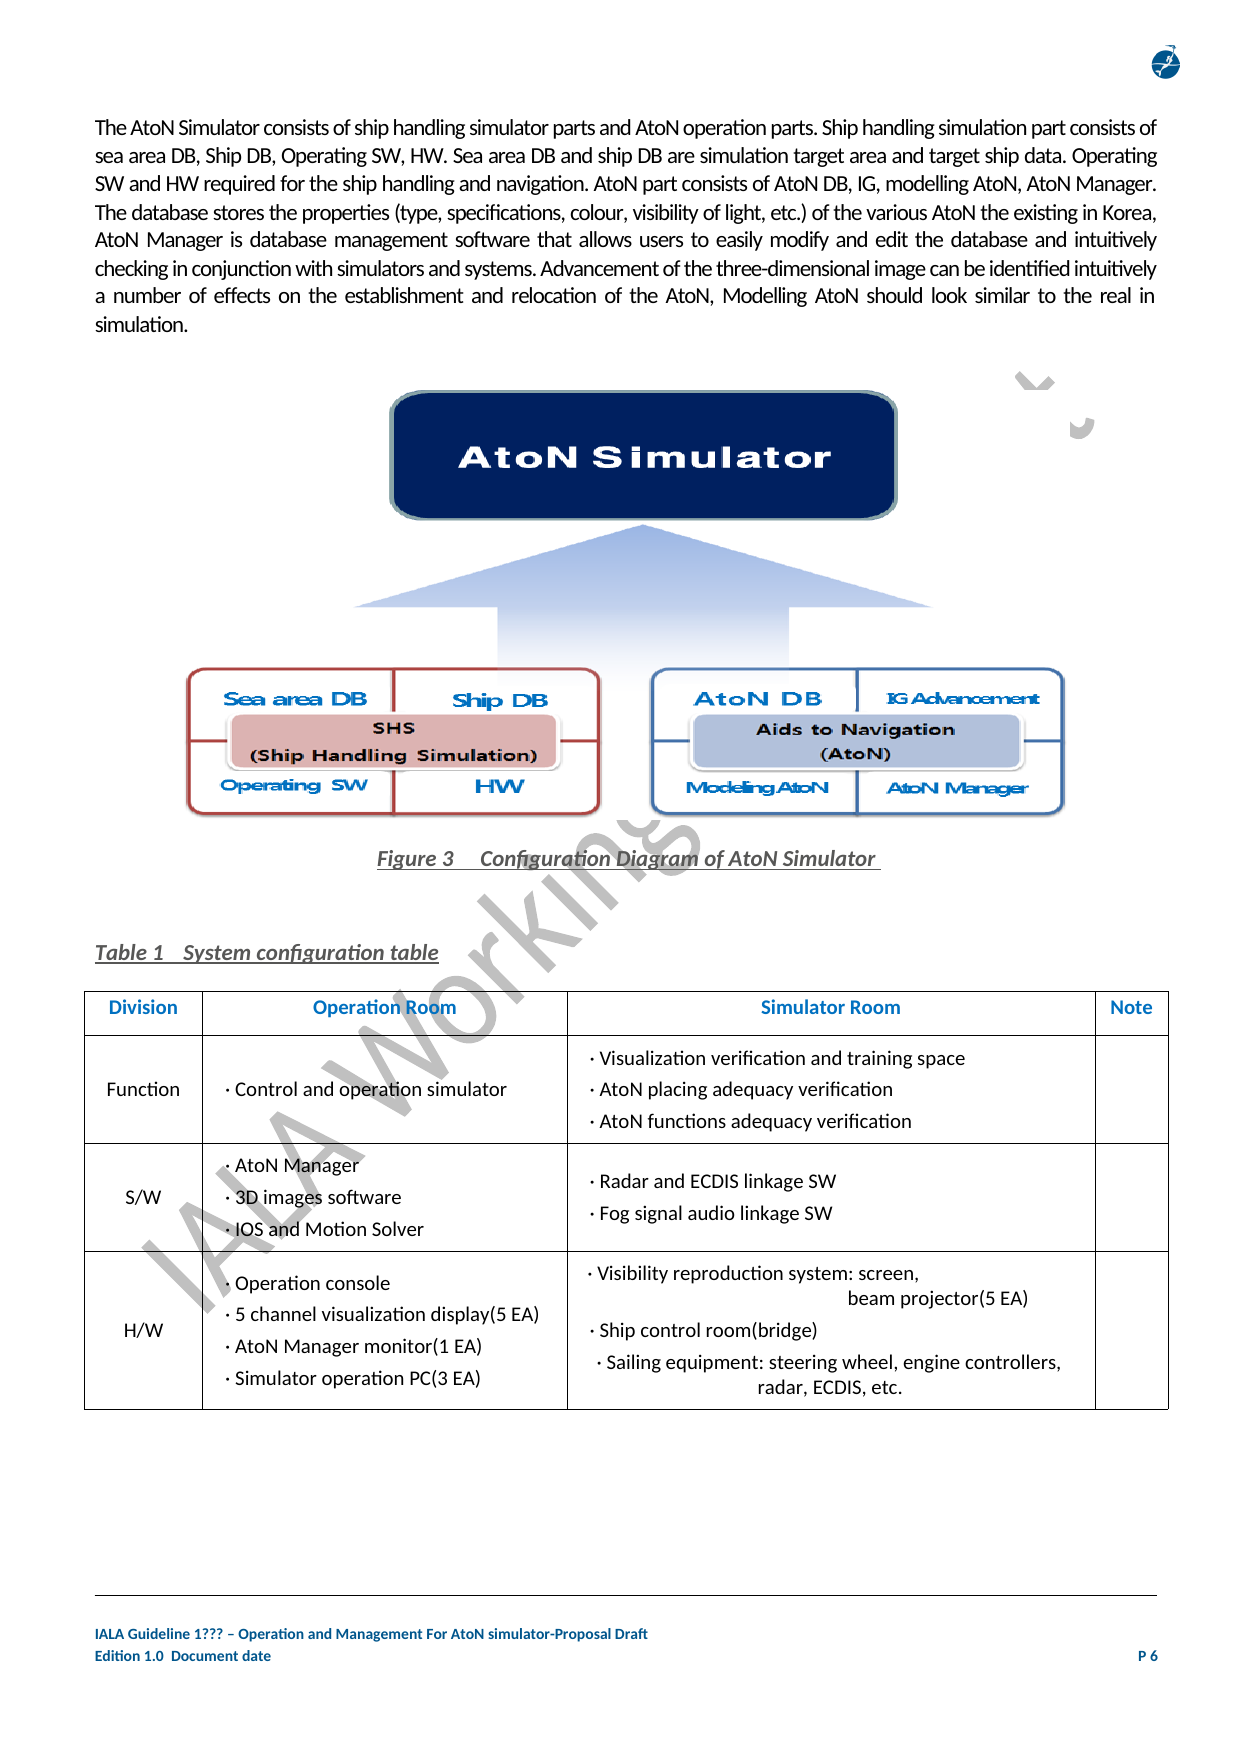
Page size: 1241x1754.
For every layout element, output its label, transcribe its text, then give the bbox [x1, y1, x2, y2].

table_header Division [85, 992, 202, 1035]
text Configuration Diagram of AtoN Simulator [94, 844, 1157, 872]
table_cell S/W [85, 1144, 202, 1251]
table_cell [1096, 1252, 1168, 1409]
table_cell · Visualization verification and training space · AtoN placing adequacy verification · AtoN functions adequacy verification [568, 1036, 1095, 1143]
table_cell · Visibility reproduction system: screen, beam projector(5 EA) · Ship control room(bridge) · Sailing equipment: steering wheel, engine controllers, radar, ECDIS, etc. [568, 1252, 1095, 1409]
table_header Simulator Room [568, 992, 1095, 1035]
table_cell [1096, 1144, 1168, 1251]
table_header Operation Room [203, 992, 567, 1035]
text System configuration table [94, 938, 1157, 966]
table_header Note [1096, 992, 1168, 1035]
text The AtoN Simulator consists of ship handling simulator parts and AtoN operation parts. Ship handling simulation part consists of sea area DB, Ship DB, Operating SW, HW. Sea area DB and ship DB are simulation target area and target ship data. Operating SW and HW required for the ship handling and navigation. AtoN part consists of AtoN DB, IG, modelling AtoN, AtoN Manager. The database stores the properties (type, specifications, colour, visibility of light, etc.) of the various AtoN the existing in Korea, AtoN Manager is database management software that allows users to easily modify and edit the database and intuitively checking in conjunction with simulators and systems. Advancement of the three-dimensional image can be identified intuitively a number of effects on the establishment and relocation of the AtoN, Modelling AtoN should look similar to the real in simulation. [94, 113, 1157, 338]
table_cell · AtoN Manager · 3D images software · IOS and Motion Solver [203, 1144, 567, 1251]
table_cell Function [85, 1036, 202, 1143]
table_cell · Radar and ECDIS linkage SW · Fog signal audio linkage SW [568, 1144, 1095, 1251]
picture [182, 390, 1070, 820]
table_cell · Control and operation simulator [203, 1036, 567, 1143]
table_cell · Operation console · 5 channel visualization display(5 EA) · AtoN Manager monitor(1 EA) · Simulator operation PC(3 EA) [203, 1252, 567, 1409]
picture [1120, 0, 1239, 114]
table_cell H/W [85, 1252, 202, 1409]
table_cell [1096, 1036, 1168, 1143]
